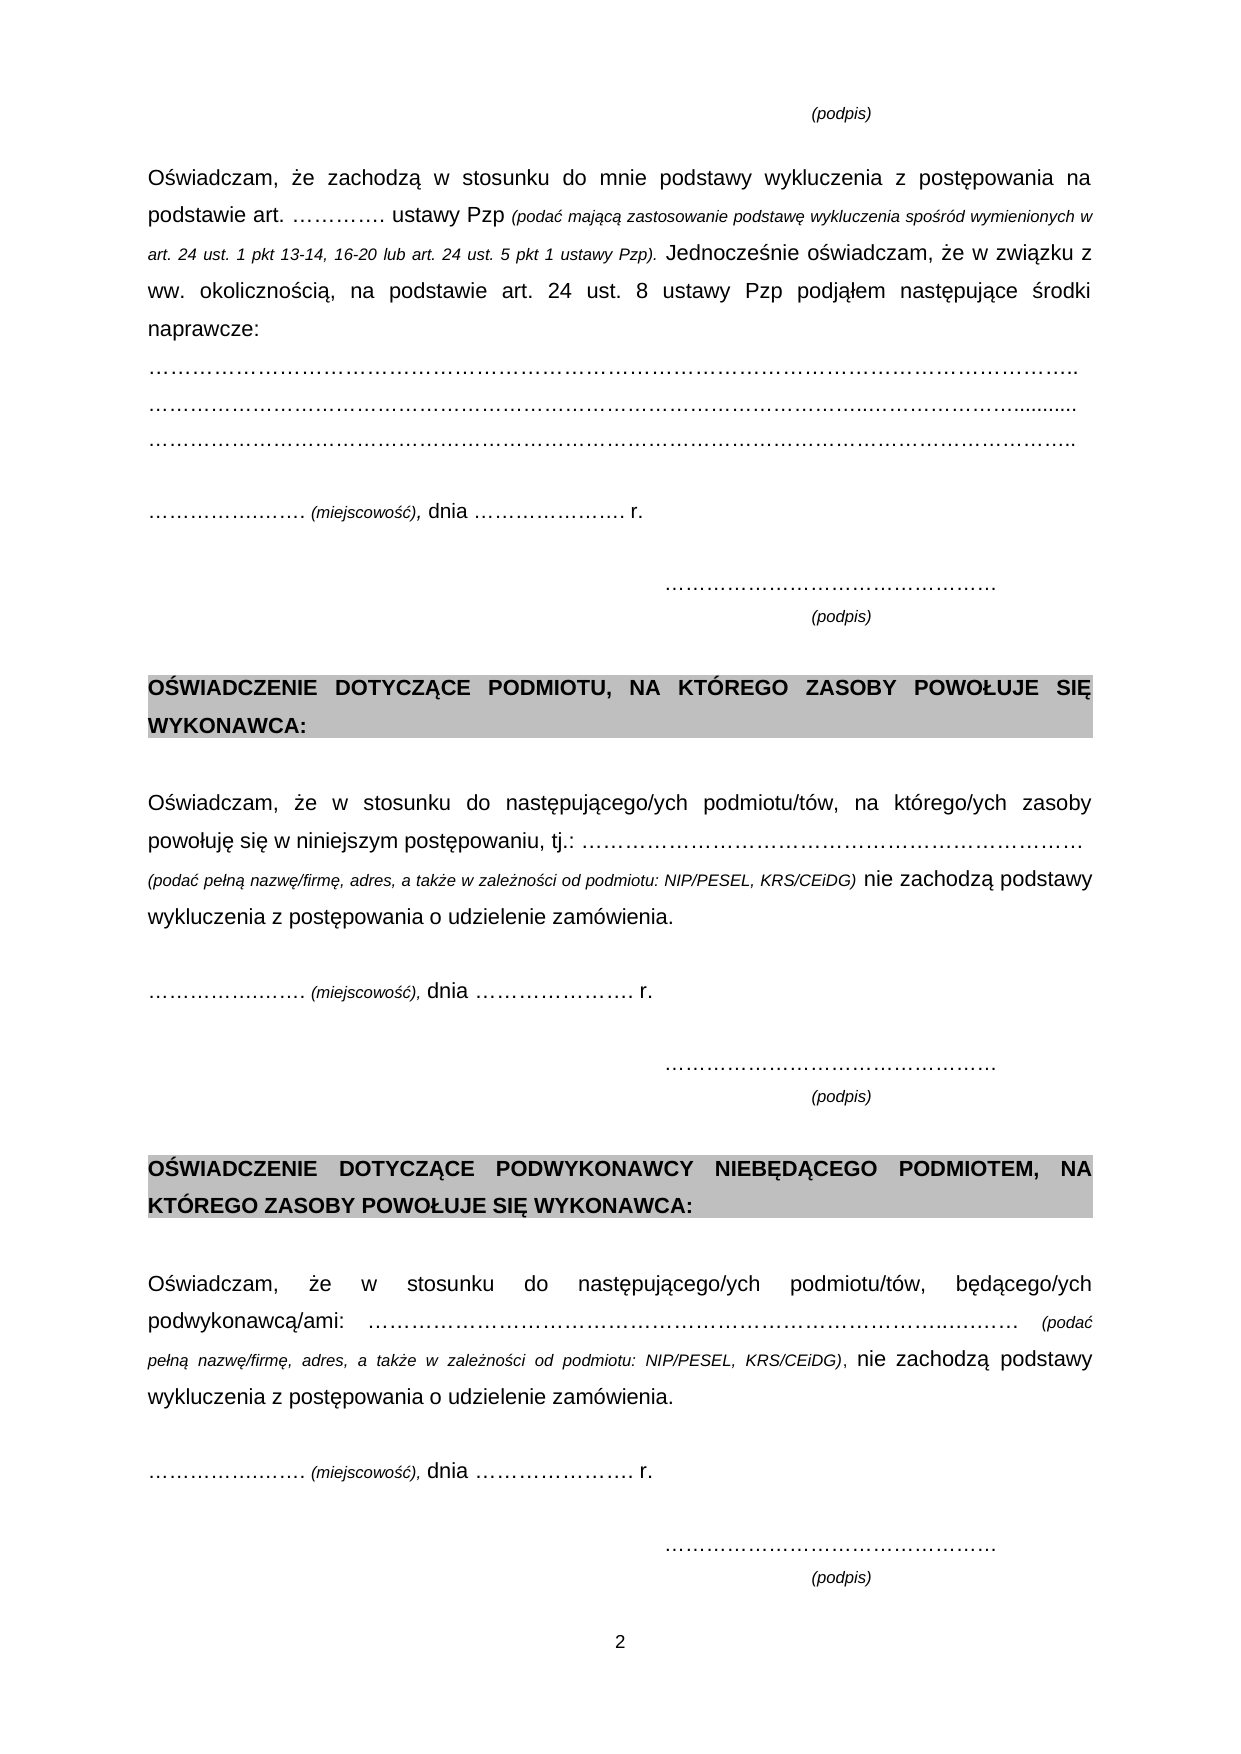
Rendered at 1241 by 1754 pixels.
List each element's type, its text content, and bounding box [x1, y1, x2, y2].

text …………….……. (miejscowość), dnia …………………. r. [148, 1458, 1093, 1483]
text ………………………………………… [148, 1531, 1093, 1555]
text …………….……. (miejscowość), dnia …………………. r. [148, 977, 1093, 1003]
text (podpis) [738, 1567, 1093, 1587]
text ………………………………………… [148, 1051, 1093, 1075]
text (podpis) [738, 607, 1093, 626]
text …………………………………………………………………………………………..…………………...........…………………………………………………………………………………………………………………….. [148, 391, 1093, 451]
text OŚWIADCZENIE DOTYCZĄCE PODWYKONAWCY NIEBĘDĄCEGO PODMIOTEM, NA KTÓREGO ZASOBY POWOŁUJE SIĘ WYKONAWCA: [148, 1155, 1093, 1218]
text Oświadczam, że w stosunku do następującego/ych podmiotu/tów, będącego/ych podwykonawcą/ami: ……………………………………………………………………..….…… (podać pełną nazwę/firmę, adres, a także w zależności od podmiotu: NIP/PESEL, KRS/CEiDG), nie zachodzą podstawy wykluczenia z postępowania o udzielenie zamówienia. [148, 1271, 1093, 1409]
text (podpis) [738, 1087, 1093, 1106]
text ………………………………………… [148, 571, 1093, 595]
text Oświadczam, że zachodzą w stosunku do mnie podstawy wykluczenia z postępowania na podstawie art. …………. ustawy Pzp (podać mającą zastosowanie podstawę wykluczenia spośród wymienionych w art. 24 ust. 1 pkt 13-14, 16-20 lub art. 24 ust. 5 pkt 1 ustawy Pzp). Jednocześnie oświadczam, że w związku z ww. okolicznością, na podstawie art. 24 ust. 8 ustawy Pzp podjąłem następujące środki naprawcze: ……………………………………………………………………………………………………………….. [148, 164, 1093, 379]
text OŚWIADCZENIE DOTYCZĄCE PODMIOTU, NA KTÓREGO ZASOBY POWOŁUJE SIĘ WYKONAWCA: [148, 675, 1093, 738]
text (podpis) [738, 103, 1093, 123]
text Oświadczam, że w stosunku do następującego/ych podmiotu/tów, na którego/ych zasoby powołuję się w niniejszym postępowaniu, tj.: …………………………………………………………… (podać pełną nazwę/firmę, adres, a także w zależności od podmiotu: NIP/PESEL, KRS/CEiDG) nie zachodzą podstawy wykluczenia z postępowania o udzielenie zamówienia. [148, 790, 1093, 929]
text …………….……. (miejscowość), dnia …………………. r. [148, 499, 1093, 523]
